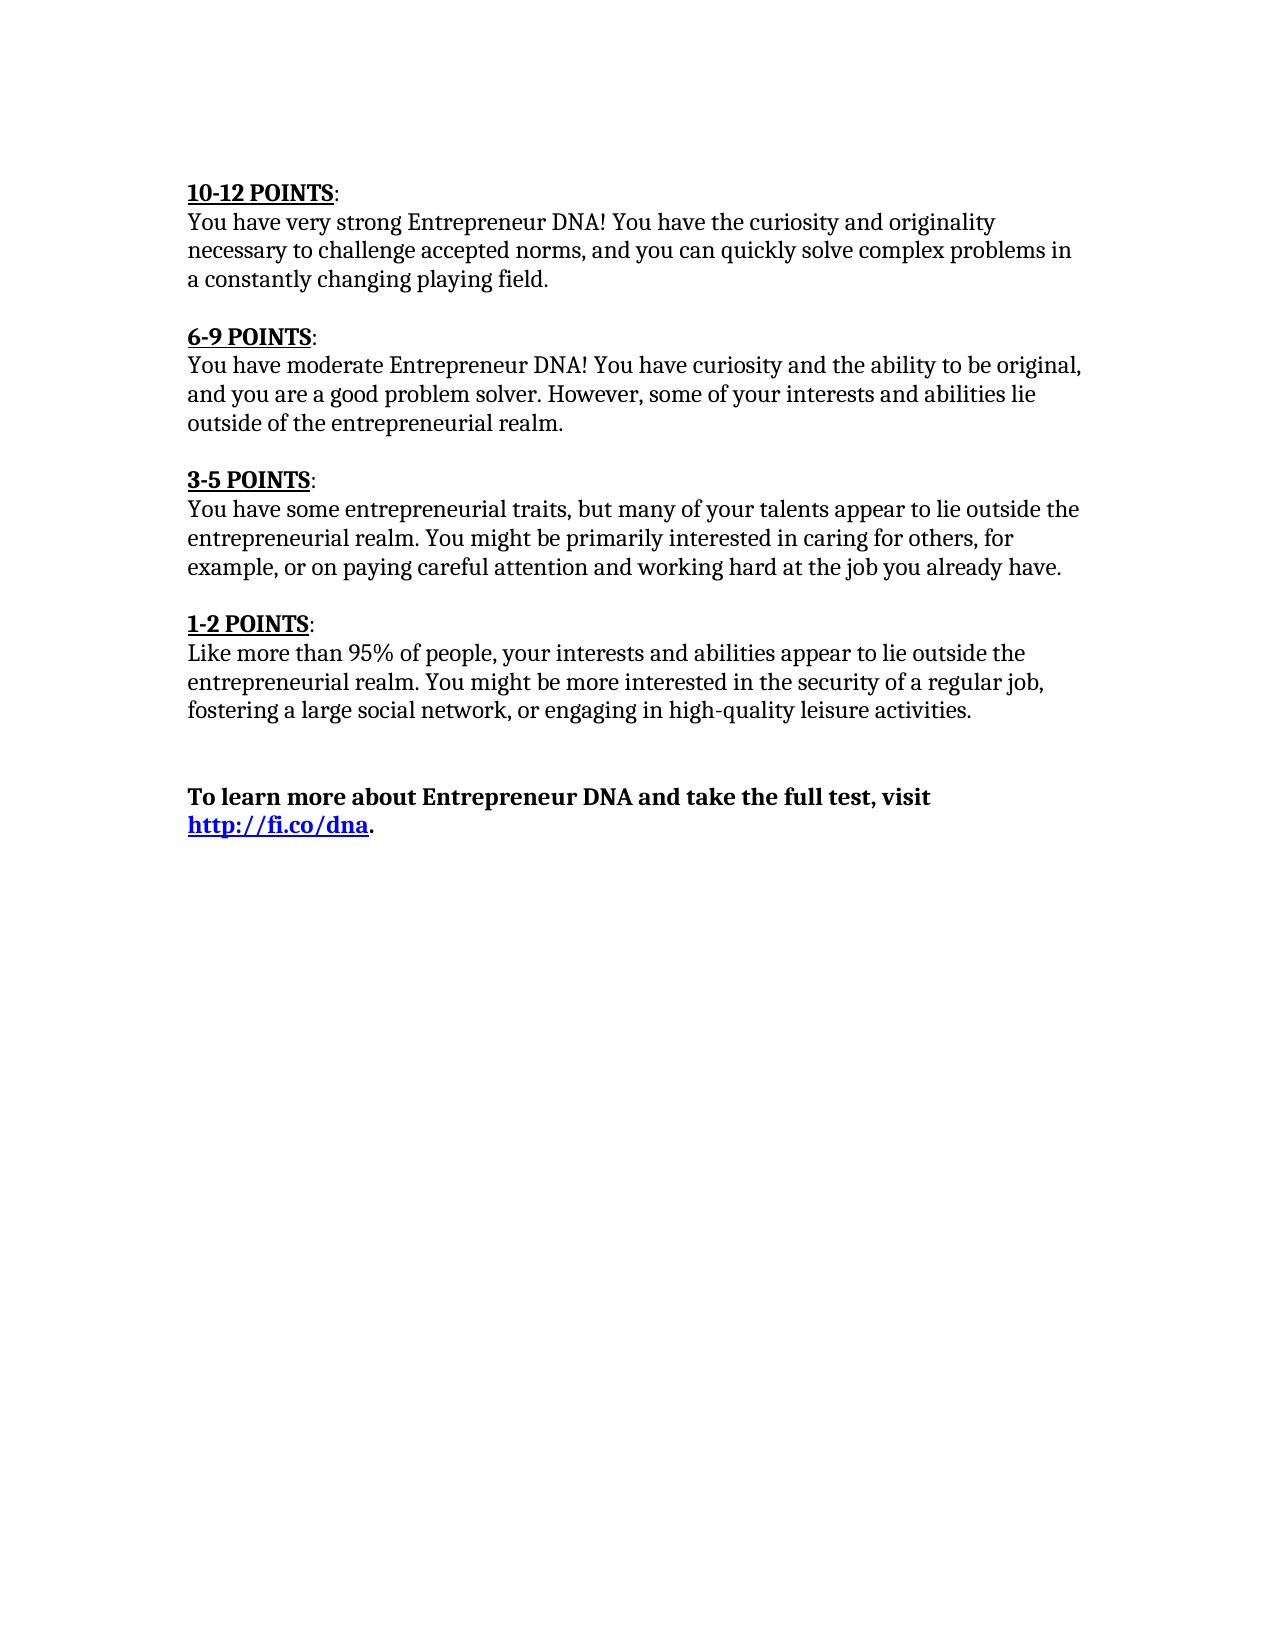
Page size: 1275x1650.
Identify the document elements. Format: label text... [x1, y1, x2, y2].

text 10-12 POINTS: [187, 179, 1087, 207]
text 6-9 POINTS: [187, 322, 1087, 351]
text You have some entrepreneurial traits, but many of your talents appear to lie outside the entrepreneurial realm. You might be primarily interested in caring for others, for example, or on paying careful attention and working hard at the job you already have. [187, 495, 1087, 581]
text You have moderate Entrepreneur DNA! You have curiosity and the ability to be original, and you are a good problem solver. However, some of your interests and abilities lie outside of the entrepreneurial realm. [187, 351, 1087, 437]
text To learn more about Entrepreneur DNA and take the full test, visit http://fi.co/dna. [187, 782, 1087, 840]
text 1-2 POINTS: [187, 610, 1087, 639]
text 3-5 POINTS: [187, 466, 1087, 495]
text You have very strong Entrepreneur DNA! You have the curiosity and originality necessary to challenge accepted norms, and you can quickly solve complex problems in a constantly changing playing field. [187, 207, 1087, 294]
text Like more than 95% of people, your interests and abilities appear to lie outside the entrepreneurial realm. You might be more interested in the security of a regular job, fostering a large social network, or engaging in high-quality leisure activities. [187, 639, 1087, 725]
